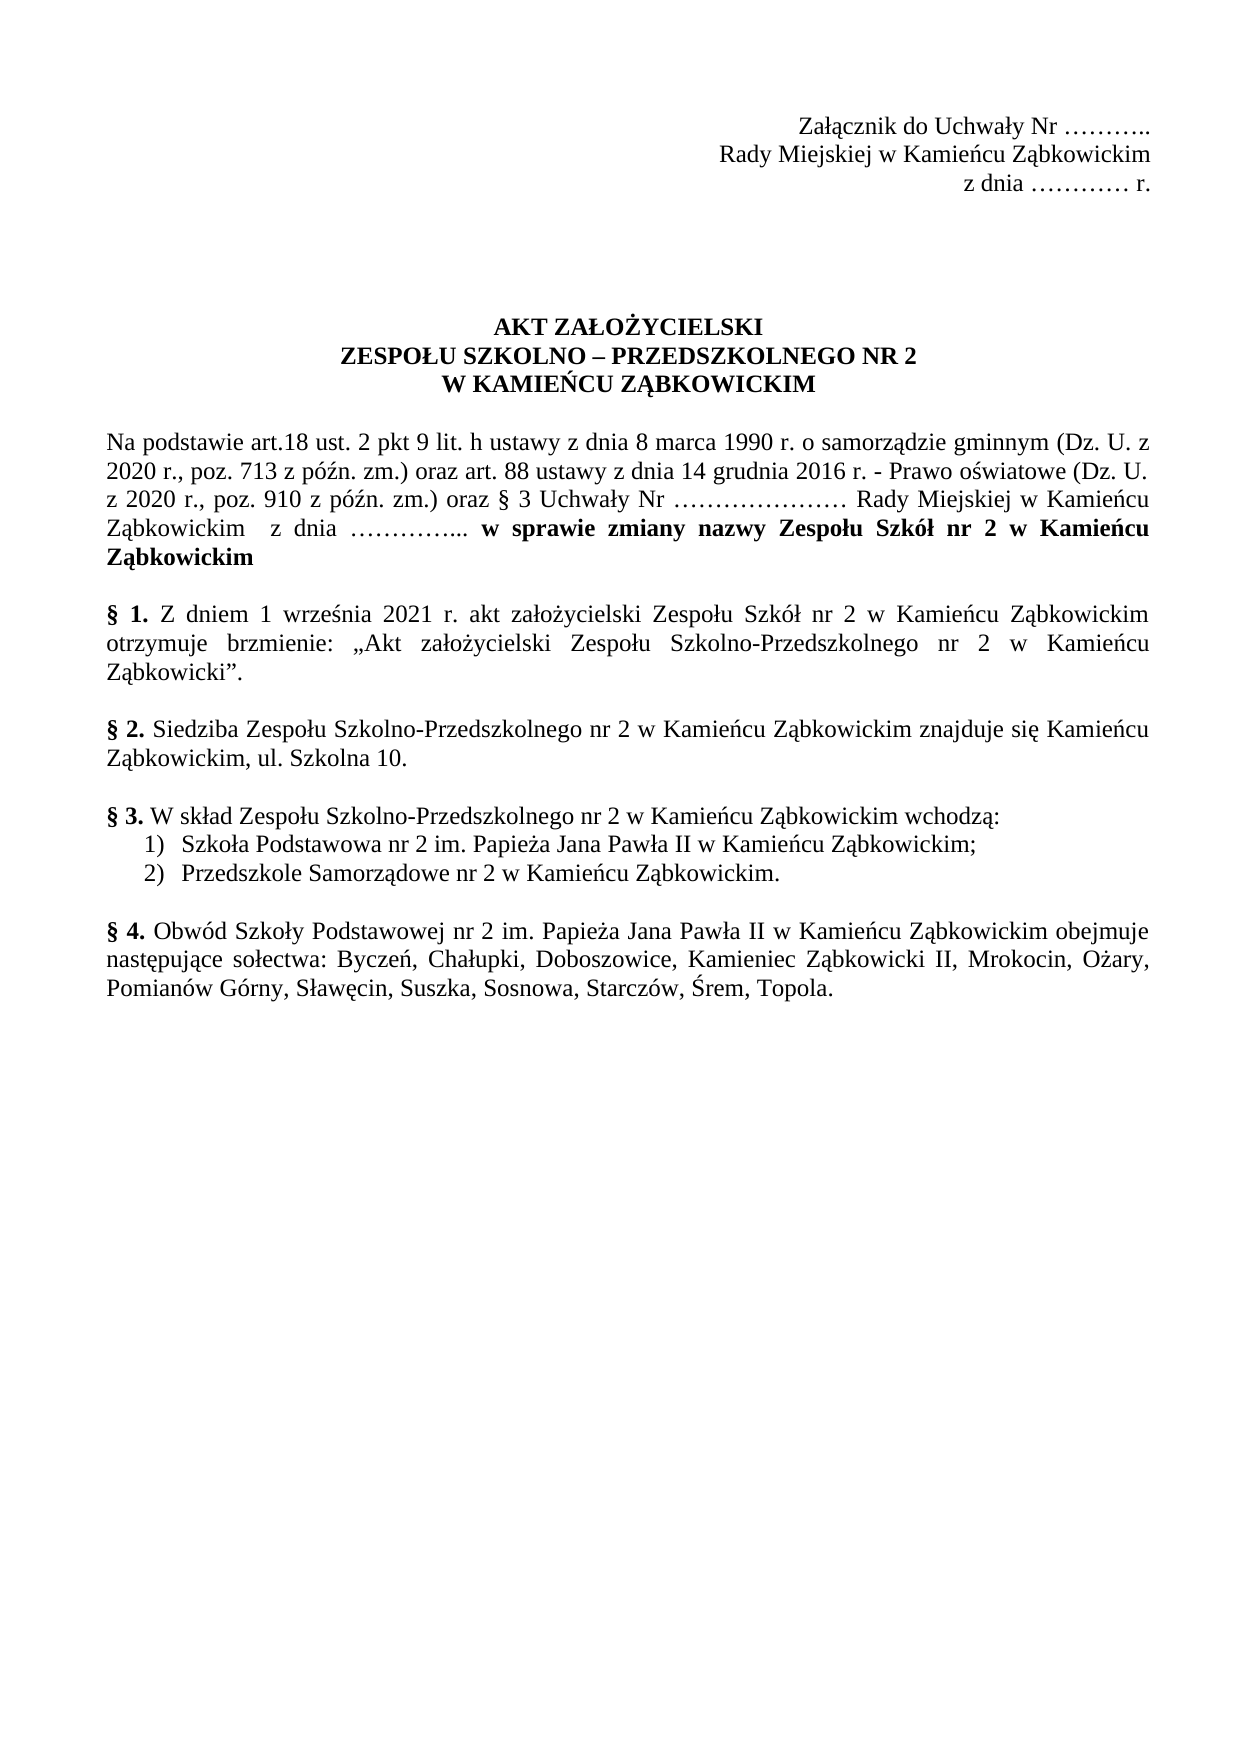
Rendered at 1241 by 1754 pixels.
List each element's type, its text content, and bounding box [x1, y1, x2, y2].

text Na podstawie art.18 ust. 2 pkt 9 lit. h ustawy z dnia 8 marca 1990 r. o samorządzie gminnym (Dz. U. z 2020 r., poz. 713 z późn. zm.) oraz art. 88 ustawy z dnia 14 grudnia 2016 r. - Prawo oświatowe (Dz. U. z 2020 r., poz. 910 z późn. zm.) oraz § 3 Uchwały Nr ………………… Rady Miejskiej w Kamieńcu Ząbkowickim z dnia …………... w sprawie zmiany nazwy Zespołu Szkół nr 2 w Kamieńcu Ząbkowickim [106, 427, 1151, 571]
text ZESPOŁU SZKOLNO – PRZEDSZKOLNEGO NR 2 [106, 341, 1151, 369]
text § 2. Siedziba Zespołu Szkolno-Przedszkolnego nr 2 w Kamieńcu Ząbkowickim znajduje się Kamieńcu Ząbkowickim, ul. Szkolna 10. [106, 714, 1151, 772]
list Przedszkole Samorządowe nr 2 w Kamieńcu Ząbkowickim. [144, 858, 1151, 887]
text § 3. W skład Zespołu Szkolno-Przedszkolnego nr 2 w Kamieńcu Ząbkowickim wchodzą: [106, 801, 1151, 829]
text § 4. Obwód Szkoły Podstawowej nr 2 im. Papieża Jana Pawła II w Kamieńcu Ząbkowickim obejmuje następujące sołectwa: Byczeń, Chałupki, Doboszowice, Kamieniec Ząbkowicki II, Mrokocin, Ożary, Pomianów Górny, Sławęcin, Suszka, Sosnowa, Starczów, Śrem, Topola. [106, 916, 1151, 1002]
text z dnia ………… r. [106, 168, 1151, 197]
list Szkoła Podstawowa nr 2 im. Papieża Jana Pawła II w Kamieńcu Ząbkowickim; [144, 829, 1151, 858]
text Załącznik do Uchwały Nr ……….. [106, 111, 1151, 139]
text § 1. Z dniem 1 września 2021 r. akt założycielski Zespołu Szkół nr 2 w Kamieńcu Ząbkowickim otrzymuje brzmienie: „Akt założycielski Zespołu Szkolno-Przedszkolnego nr 2 w Kamieńcu Ząbkowicki”. [106, 599, 1151, 686]
text Rady Miejskiej w Kamieńcu Ząbkowickim [106, 139, 1151, 168]
text AKT ZAŁOŻYCIELSKI [106, 312, 1151, 341]
text W KAMIEŃCU ZĄBKOWICKIM [106, 369, 1151, 398]
